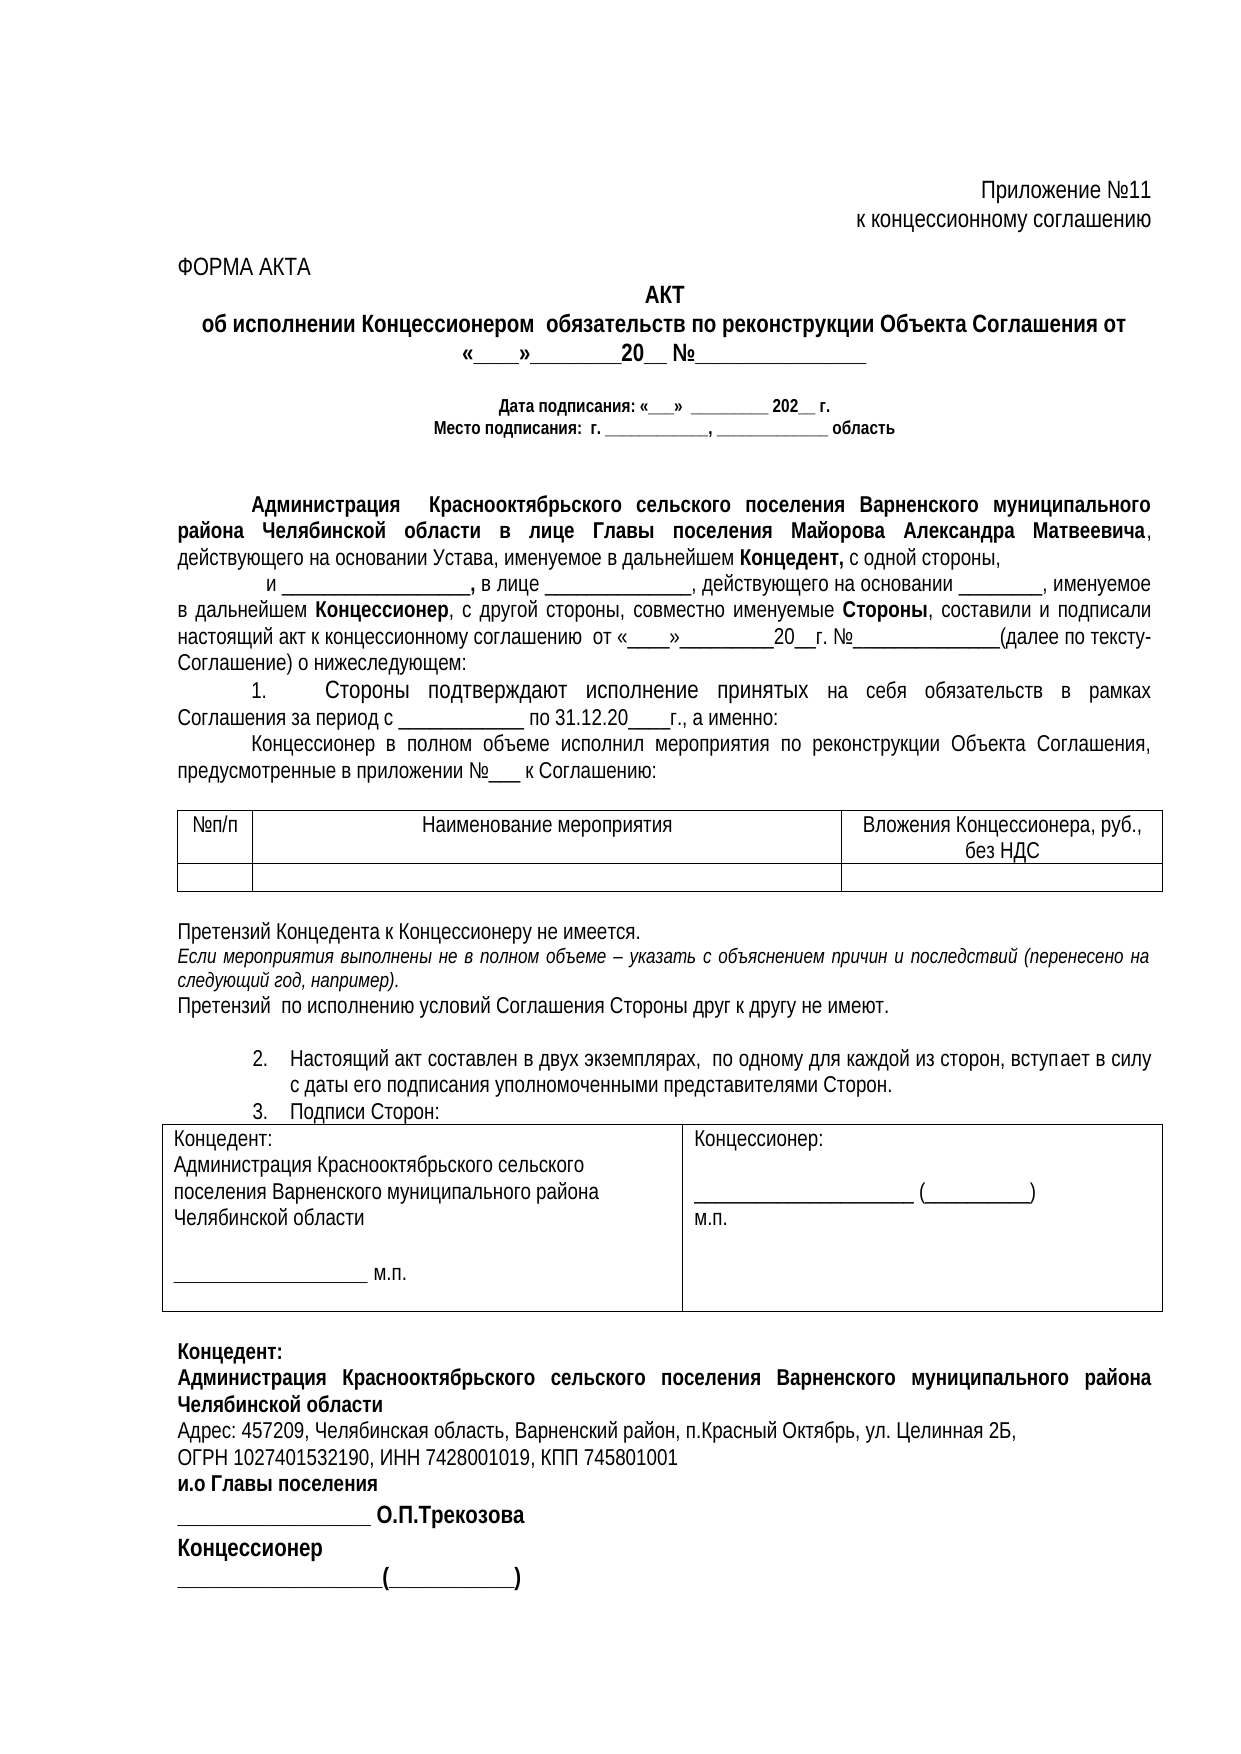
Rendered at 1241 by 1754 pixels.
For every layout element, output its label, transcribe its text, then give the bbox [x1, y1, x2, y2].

text Приложение №11 [177, 175, 1152, 204]
text Если мероприятия выполнены не в полном объеме – указать с объяснением причин и последствий (перенесено на следующий год, например). [177, 944, 1152, 992]
text Концессионер в полном объеме исполнил мероприятия по реконструкции Объекта Соглашения, предусмотренные в приложении №___ к Соглашению: [177, 730, 1152, 783]
text АКТ [177, 281, 1152, 309]
text к концессионному соглашению [177, 204, 1152, 233]
text _________________ О.П.Трекозова [177, 1500, 1152, 1529]
text Администрация Краснооктябрьского сельского поселения Варненского муниципального района Челябинской области [177, 1364, 1152, 1417]
text Претензий Концедента к Концессионеру не имеется. [177, 918, 1152, 944]
table_cell [842, 864, 1162, 891]
text Концессионер [177, 1533, 1152, 1562]
list Подписи Сторон: [252, 1098, 1152, 1124]
text и __________________, в лице ______________, действующего на основании ________, именуемое в дальнейшем Концессионер, с другой стороны, совместно именуемые Стороны, составили и подписали настоящий акт к концессионному соглашению от «____»_________20__г. №______________(далее по тексту-Соглашение) о нижеследующем: [177, 570, 1152, 675]
table_header Вложения Концессионера, руб., без НДС [842, 811, 1162, 863]
table_header №п/п [178, 811, 252, 863]
table_header Концедент: Администрация Краснооктябрьского сельского поселения Варненского муниципального района Челябинской области _________________ м.п. [163, 1125, 682, 1311]
text и.о Главы поселения [177, 1470, 1152, 1496]
table_cell [253, 864, 841, 891]
list Настоящий акт составлен в двух экземплярах, по одному для каждой из сторон, вступает в силу с даты его подписания уполномоченными представителями Сторон. [252, 1045, 1152, 1098]
text об исполнении Концессионером обязательств по реконструкции Объекта Соглашения от «____»________20__ №_______________ [177, 309, 1152, 366]
table_header Наименование мероприятия [253, 811, 841, 863]
table_header Концессионер: _____________________ (__________) м.п. [683, 1125, 1162, 1311]
text Администрация Краснооктябрьского сельского поселения Варненского муниципального района Челябинской области в лице Главы поселения Майорова Александра Матвеевича, действующего на основании Устава, именуемое в дальнейшем Концедент, с одной стороны, [177, 491, 1152, 570]
text Концедент: [177, 1338, 1152, 1364]
text ФОРМА АКТА [177, 252, 1152, 281]
text ОГРН 1027401532190, ИНН 7428001019, КПП 745801001 [177, 1443, 1152, 1470]
table_cell [178, 864, 252, 891]
text Место подписания: г. ____________, _____________ область [177, 417, 1152, 438]
list Стороны подтверждают исполнение принятых на себя обязательств в рамках Соглашения за период с ____________ по 31.12.20____г., а именно: [177, 675, 1152, 730]
text Адрес: 457209, Челябинская область, Варненский район, п.Красный Октябрь, ул. Целинная 2Б, [177, 1417, 1152, 1443]
text Претензий по исполнению условий Соглашения Стороны друг к другу не имеют. [177, 992, 1152, 1019]
text Дата подписания: «___» _________ 202__ г. [177, 395, 1152, 417]
text __________________(___________) [177, 1562, 1152, 1590]
